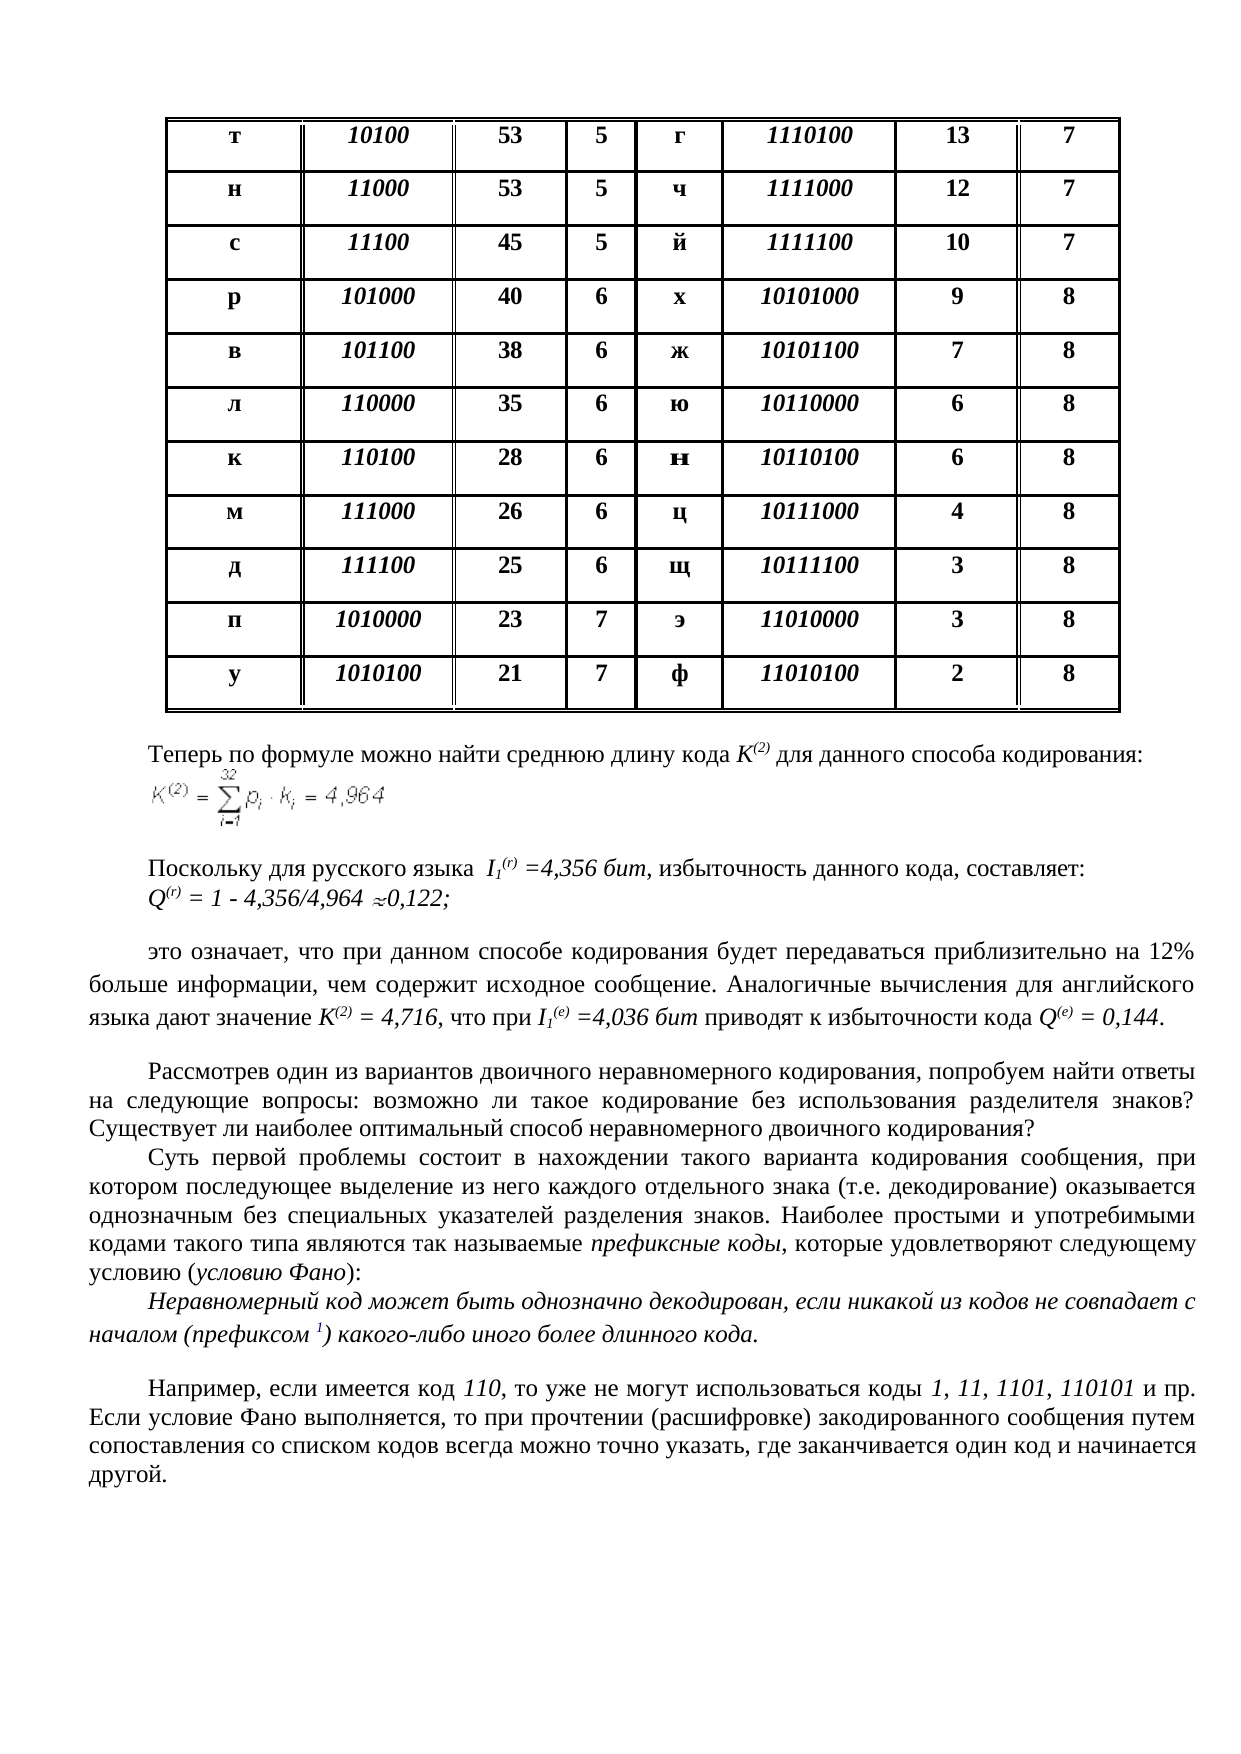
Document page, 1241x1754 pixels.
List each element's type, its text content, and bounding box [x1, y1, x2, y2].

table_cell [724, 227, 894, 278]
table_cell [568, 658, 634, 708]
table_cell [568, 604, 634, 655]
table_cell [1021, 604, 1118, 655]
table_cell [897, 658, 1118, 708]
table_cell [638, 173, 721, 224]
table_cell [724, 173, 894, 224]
text Q(r) = 1 - 4,356/4,964 0,122; [148, 883, 1211, 911]
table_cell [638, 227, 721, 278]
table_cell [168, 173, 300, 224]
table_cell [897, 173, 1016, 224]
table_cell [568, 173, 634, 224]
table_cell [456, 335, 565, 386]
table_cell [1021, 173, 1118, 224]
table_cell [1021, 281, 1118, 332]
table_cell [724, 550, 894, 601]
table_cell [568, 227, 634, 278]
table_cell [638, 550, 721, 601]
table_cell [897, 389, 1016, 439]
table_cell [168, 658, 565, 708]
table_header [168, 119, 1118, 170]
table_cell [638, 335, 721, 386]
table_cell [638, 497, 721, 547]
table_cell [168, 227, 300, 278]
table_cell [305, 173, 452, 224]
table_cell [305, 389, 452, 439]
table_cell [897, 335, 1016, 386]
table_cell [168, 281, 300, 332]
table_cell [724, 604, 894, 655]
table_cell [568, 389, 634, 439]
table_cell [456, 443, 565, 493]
text Теперь по формуле можно найти среднюю длину кода K(2) для данного способа кодирования: [148, 739, 1211, 767]
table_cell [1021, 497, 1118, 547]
text Поскольку для русского языка I1(r) =4,356 бит, избыточность данного кода, составляет: [148, 795, 1211, 882]
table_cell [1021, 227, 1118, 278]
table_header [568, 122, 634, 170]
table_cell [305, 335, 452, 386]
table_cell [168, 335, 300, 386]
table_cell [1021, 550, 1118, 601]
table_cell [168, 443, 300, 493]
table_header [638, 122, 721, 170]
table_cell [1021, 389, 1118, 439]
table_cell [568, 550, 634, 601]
picture [152, 769, 384, 795]
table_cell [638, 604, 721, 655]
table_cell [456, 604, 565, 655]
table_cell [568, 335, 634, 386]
text Неравномерный код может быть однозначно декодирован, если никакой из кодов не совпадает с началом (префиксом 1) какого-либо иного более длинного кода. [89, 1286, 1196, 1348]
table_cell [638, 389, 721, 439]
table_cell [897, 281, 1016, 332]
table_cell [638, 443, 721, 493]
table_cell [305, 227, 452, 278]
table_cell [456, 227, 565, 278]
text Рассмотрев один из вариантов двоичного неравномерного кодирования, попробуем найти ответы на следующие вопросы: возможно ли такое кодирование без использования разделителя знаков? Существует ли наиболее оптимальный способ неравномерного двоичного кодирования? [89, 1056, 1195, 1142]
text Суть первой проблемы состоит в нахождении такого варианта кодирования сообщения, при котором последующее выделение из него каждого отдельного знака (т.е. декодирование) оказывается однозначным без специальных указателей разделения знаков. Наиболее простыми и употребимыми кодами такого типа являются так называемые префиксные коды, которые удовлетворяют следующему условию (условию Фано): [89, 1142, 1197, 1286]
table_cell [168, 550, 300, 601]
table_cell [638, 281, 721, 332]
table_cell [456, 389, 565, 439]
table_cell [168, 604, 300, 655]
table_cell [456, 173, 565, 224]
text это означает, что при данном способе кодирования будет передаваться приблизительно на 12% больше информации, чем содержит исходное сообщение. Аналогичные вычисления для английского языка дают значение K(2) = 4,716, что при I1(e) =4,036 бит приводят к избыточности кода Q(e) = 0,144. [89, 936, 1196, 1031]
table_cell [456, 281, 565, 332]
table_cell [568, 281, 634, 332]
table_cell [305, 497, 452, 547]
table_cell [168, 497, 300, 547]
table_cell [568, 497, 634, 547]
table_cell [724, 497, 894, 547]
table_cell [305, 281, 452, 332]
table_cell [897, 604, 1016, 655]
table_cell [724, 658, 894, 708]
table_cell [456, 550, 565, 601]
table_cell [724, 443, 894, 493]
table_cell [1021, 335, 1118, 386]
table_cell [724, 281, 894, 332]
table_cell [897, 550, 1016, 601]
text Например, если имеется код 110, то уже не могут использоваться коды 1, 11, 1101, 110101 и пр. Если условие Фано выполняется, то при прочтении (расшифровке) закодированного сообщения путем сопоставления со списком кодов всегда можно точно указать, где заканчивается один код и начинается другой. [89, 1373, 1197, 1488]
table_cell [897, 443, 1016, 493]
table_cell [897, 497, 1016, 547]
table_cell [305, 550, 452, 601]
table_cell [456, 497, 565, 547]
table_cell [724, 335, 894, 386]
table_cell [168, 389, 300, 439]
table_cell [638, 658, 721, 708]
picture [372, 898, 387, 906]
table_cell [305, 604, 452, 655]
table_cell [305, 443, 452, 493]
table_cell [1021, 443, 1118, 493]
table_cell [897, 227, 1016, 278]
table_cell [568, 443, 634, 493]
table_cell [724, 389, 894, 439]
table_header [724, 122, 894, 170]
